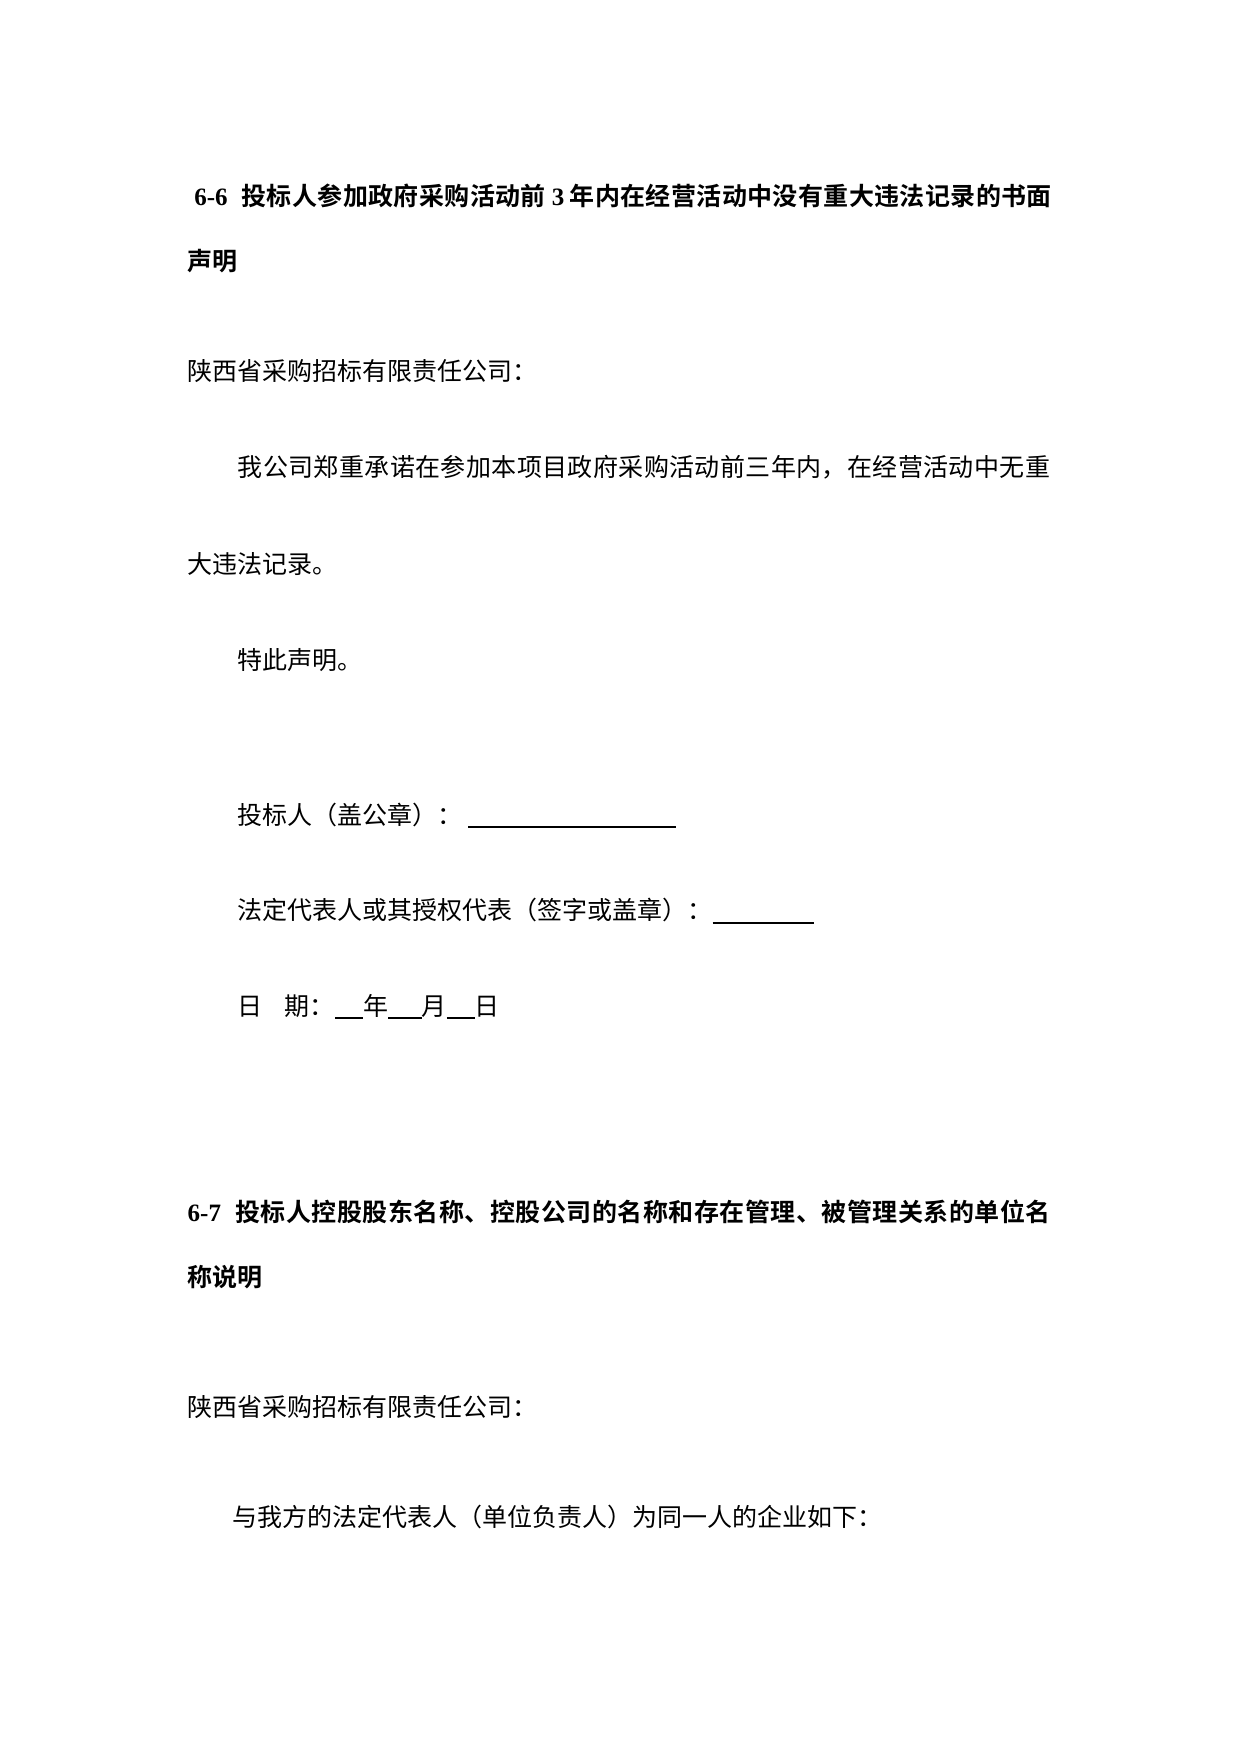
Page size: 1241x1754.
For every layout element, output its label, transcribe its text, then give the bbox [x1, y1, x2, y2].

text 6-6 投标人参加政府采购活动前3年内在经营活动中没有重大违法记录的书面声明 [187, 162, 1053, 292]
text 日 期： 年 月 日 [187, 972, 1053, 1037]
text 特此声明。 [187, 626, 1053, 691]
text 陕西省采购招标有限责任公司： [187, 337, 1053, 402]
text 与我方的法定代表人（单位负责人）为同一人的企业如下： [187, 1483, 1053, 1548]
text 投标人（盖公章）： [187, 781, 1053, 846]
text 6-7 投标人控股股东名称、控股公司的名称和存在管理、被管理关系的单位名称说明 [187, 1178, 1053, 1308]
text 陕西省采购招标有限责任公司： [187, 1373, 1053, 1438]
text 法定代表人或其授权代表（签字或盖章）： [187, 876, 1053, 941]
text 我公司郑重承诺在参加本项目政府采购活动前三年内，在经营活动中无重大违法记录。 [187, 433, 1053, 595]
